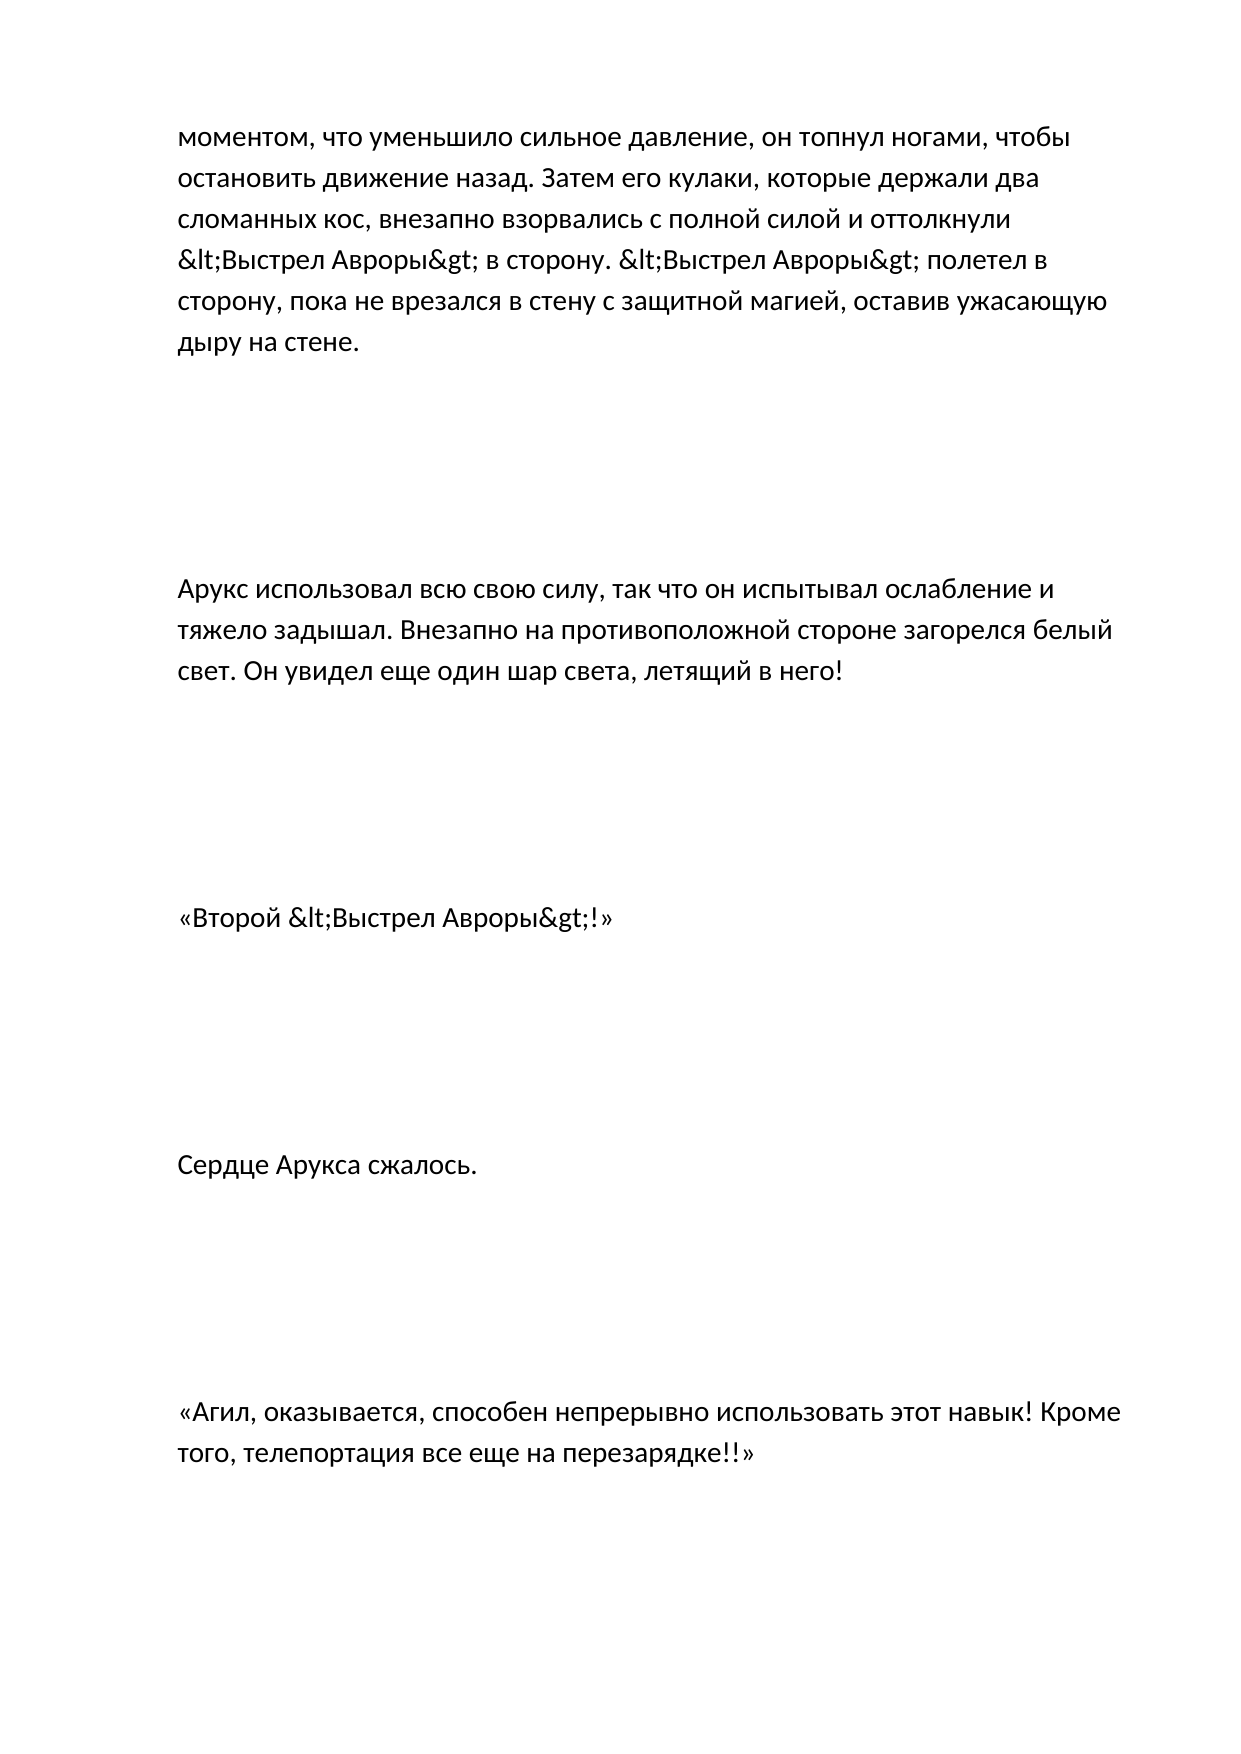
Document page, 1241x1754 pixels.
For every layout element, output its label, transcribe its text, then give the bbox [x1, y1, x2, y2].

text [177, 118, 1152, 358]
text Сердце Арукса сжалось. [177, 1146, 1152, 1182]
text Арукс использовал всю свою силу, так что он испытывал ослабление и тяжело задышал. Внезапно на противоположной стороне загорелся белый свет. Он увидел еще один шар света, летящий в него! [177, 570, 1152, 687]
text «Второй &lt;Выстрел Авроры&gt;!» [177, 899, 1152, 934]
text «Агил, оказывается, способен непрерывно использовать этот навык! Кроме того, телепортация все еще на перезарядке!!» [177, 1393, 1152, 1469]
